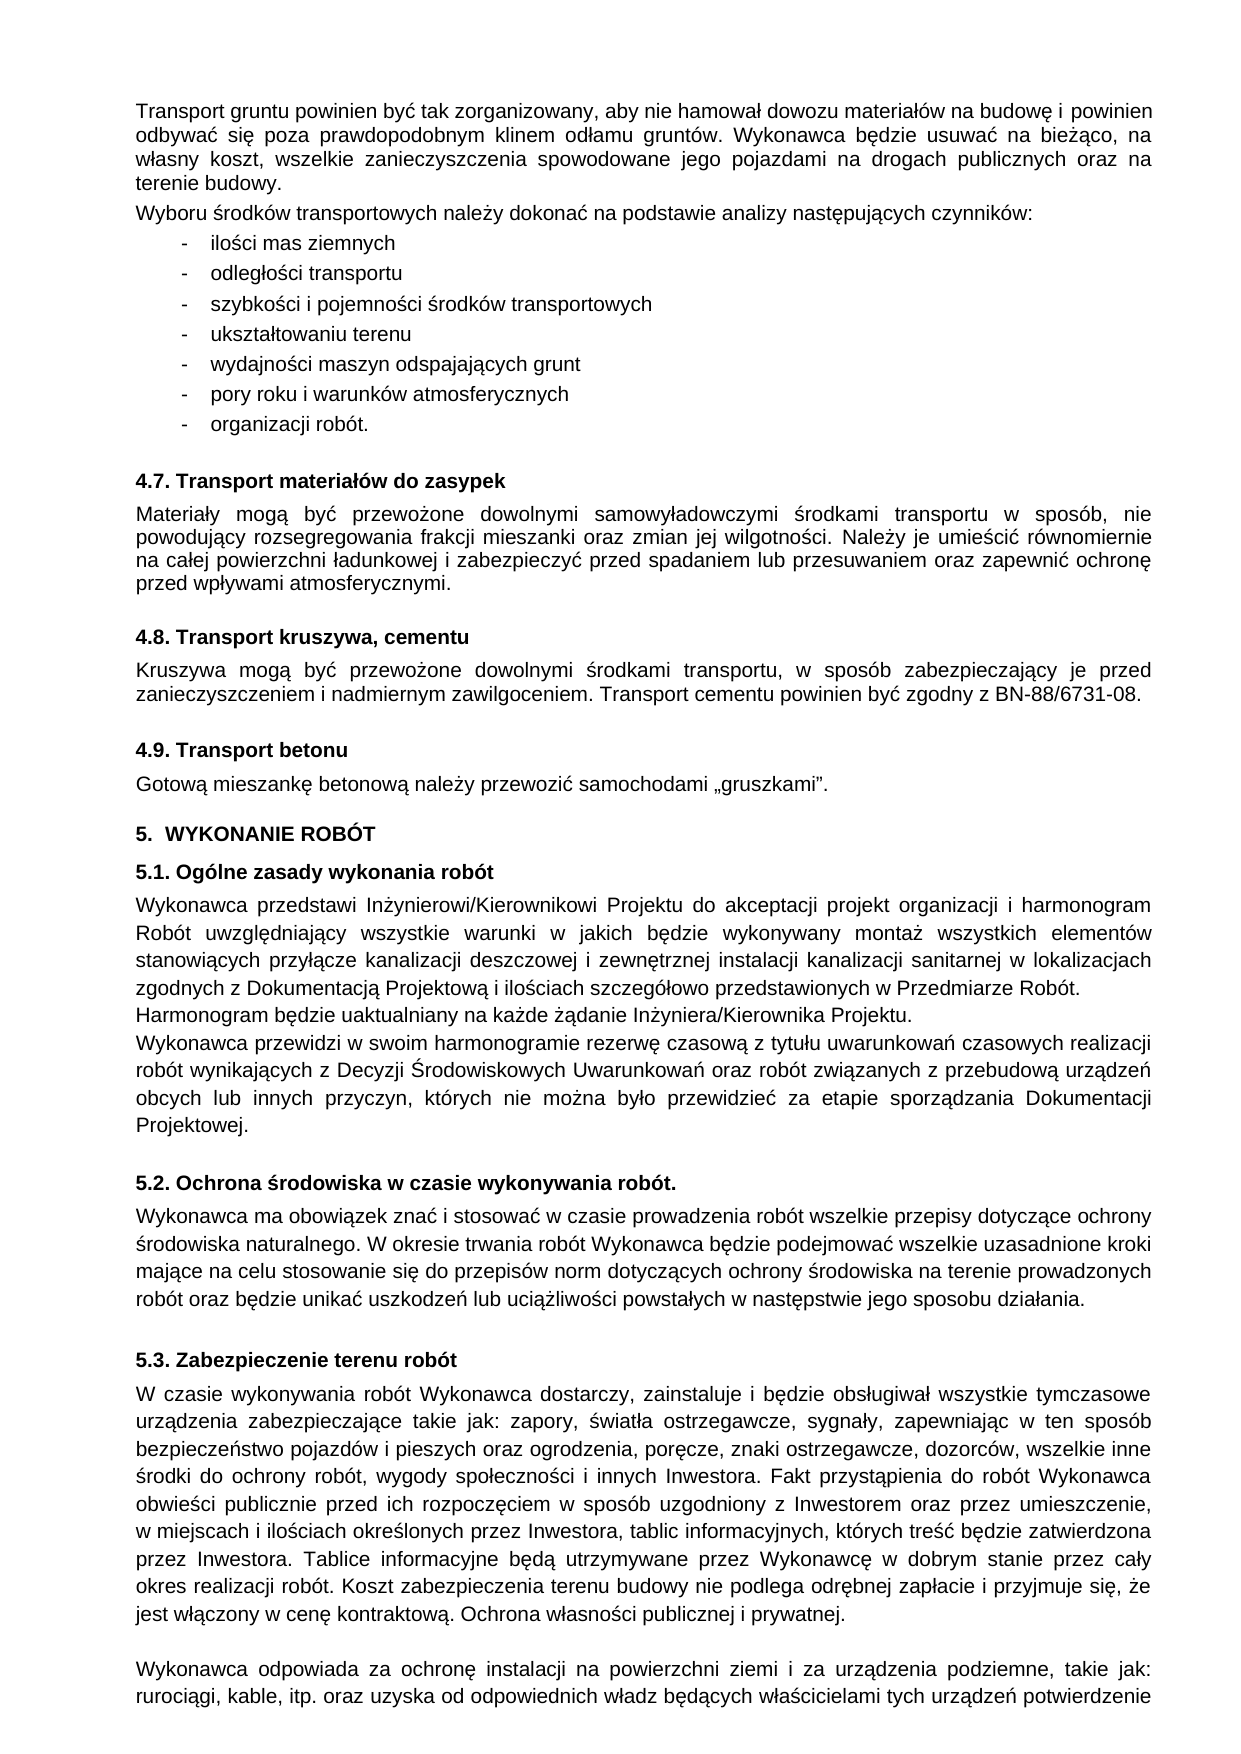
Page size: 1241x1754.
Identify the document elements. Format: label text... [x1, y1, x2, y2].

text Wykonawca ma obowiązek znać i stosować w czasie prowadzenia robót wszelkie przepisy dotyczące ochrony środowiska naturalnego. W okresie trwania robót Wykonawca będzie podejmować wszelkie uzasadnione kroki mające na celu stosowanie się do przepisów norm dotyczących ochrony środowiska na terenie prowadzonych robót oraz będzie unikać uszkodzeń lub uciążliwości powstałych w następstwie jego sposobu działania. [136, 1204, 1153, 1311]
text Materiały mogą być przewożone dowolnymi samowyładowczymi środkami transportu w sposób, nie powodujący rozsegregowania frakcji mieszanki oraz zmian jej wilgotności. Należy je umieścić równomiernie na całej powierzchni ładunkowej i zabezpieczyć przed spadaniem lub przesuwaniem oraz zapewnić ochronę przed wpływami atmosferycznymi. [136, 503, 1153, 594]
text Harmonogram będzie uaktualniany na każde żądanie Inżyniera/Kierownika Projektu. [135, 1003, 1153, 1027]
text Gotową mieszankę betonową należy przewozić samochodami „gruszkami”. [136, 772, 1153, 796]
text 4.7. Transport materiałów do zasypek [135, 469, 1153, 493]
text - organizacji robót. [181, 412, 1153, 436]
text W czasie wykonywania robót Wykonawca dostarczy, zainstaluje i będzie obsługiwał wszystkie tymczasowe urządzenia zabezpieczające takie jak: zapory, światła ostrzegawcze, sygnały, zapewniając w ten sposób bezpieczeństwo pojazdów i pieszych oraz ogrodzenia, poręcze, znaki ostrzegawcze, dozorców, wszelkie inne środki do ochrony robót, wygody społeczności i innych Inwestora. Fakt przystąpienia do robót Wykonawca obwieści publicznie przed ich rozpoczęciem w sposób uzgodniony z Inwestorem oraz przez umieszczenie, w miejscach i ilościach określonych przez Inwestora, tablic informacyjnych, których treść będzie zatwierdzona przez Inwestora. Tablice informacyjne będą utrzymywane przez Wykonawcę w dobrym stanie przez cały okres realizacji robót. Koszt zabezpieczenia terenu budowy nie podlega odrębnej zapłacie i przyjmuje się, że jest włączony w cenę kontraktową. Ochrona własności publicznej i prywatnej. [136, 1382, 1153, 1626]
text Wykonawca przewidzi w swoim harmonogramie rezerwę czasową z tytułu uwarunkowań czasowych realizacji robót wynikających z Decyzji Środowiskowych Uwarunkowań oraz robót związanych z przebudową urządzeń obcych lub innych przyczyn, których nie można było przewidzieć za etapie sporządzania Dokumentacji Projektowej. [136, 1030, 1153, 1137]
text 5.3. Zabezpieczenie terenu robót [135, 1348, 1153, 1372]
text 5.1. Ogólne zasady wykonania robót [135, 859, 1153, 883]
text - ukształtowaniu terenu [181, 322, 1153, 346]
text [136, 1657, 1153, 1708]
text - pory roku i warunków atmosferycznych [181, 382, 1153, 406]
text 5.2. Ochrona środowiska w czasie wykonywania robót. [135, 1171, 1153, 1195]
text - wydajności maszyn odspajających grunt [181, 352, 1153, 376]
text Wykonawca przedstawi Inżynierowi/Kierownikowi Projektu do akceptacji projekt organizacji i harmonogram Robót uwzględniający wszystkie warunki w jakich będzie wykonywany montaż wszystkich elementów stanowiących przyłącze kanalizacji deszczowej i zewnętrznej instalacji kanalizacji sanitarnej w lokalizacjach zgodnych z Dokumentacją Projektową i ilościach szczegółowo przedstawionych w Przedmiarze Robót. [135, 893, 1153, 999]
text - ilości mas ziemnych [181, 231, 1153, 255]
text - odległości transportu [181, 261, 1153, 285]
text - szybkości i pojemności środków transportowych [181, 291, 1153, 315]
text Wyboru środków transportowych należy dokonać na podstawie analizy następujących czynników: [135, 201, 1153, 225]
text 4.8. Transport kruszywa, cementu [135, 625, 1153, 649]
text 4.9. Transport betonu [135, 738, 1153, 762]
text Transport gruntu powinien być tak zorganizowany, aby nie hamował dowozu materiałów na budowę i powinien odbywać się poza prawdopodobnym klinem odłamu gruntów. Wykonawca będzie usuwać na bieżąco, na własny koszt, wszelkie zanieczyszczenia spowodowane jego pojazdami na drogach publicznych oraz na terenie budowy. [135, 99, 1153, 194]
list WYKONANIE ROBÓT [135, 822, 1153, 846]
text Kruszywa mogą być przewożone dowolnymi środkami transportu, w sposób zabezpieczający je przed zanieczyszczeniem i nadmiernym zawilgoceniem. Transport cementu powinien być zgodny z BN-88/6731-08. [136, 660, 1153, 705]
